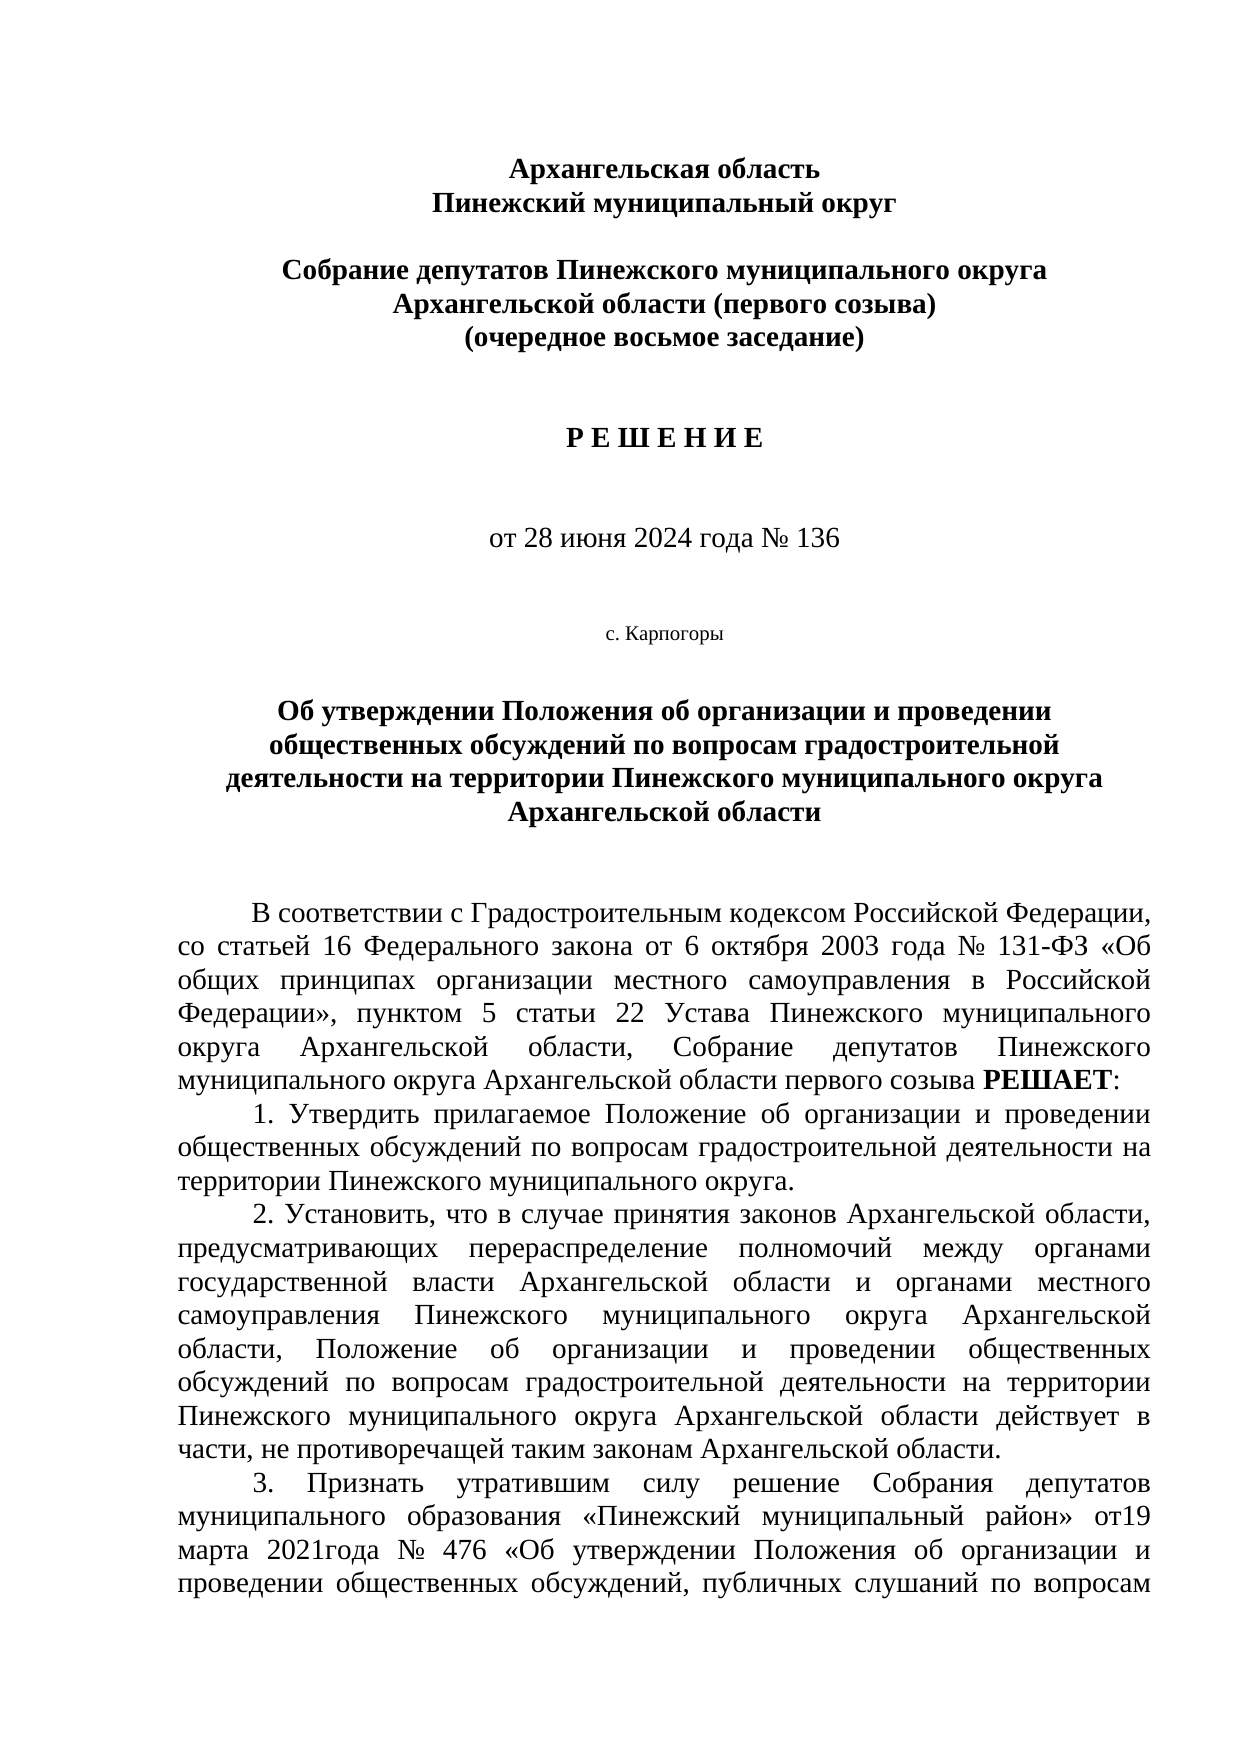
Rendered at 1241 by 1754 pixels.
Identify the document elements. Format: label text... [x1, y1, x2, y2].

text (очередное восьмое заседание) [177, 319, 1152, 353]
text Собрание депутатов Пинежского муниципального округа [177, 252, 1152, 286]
text Архангельской области (первого созыва) [177, 286, 1152, 319]
text 2. Установить, что в случае принятия законов Архангельской области, предусматривающих перераспределение полномочий между органами государственной власти Архангельской области и органами местного самоуправления Пинежского муниципального округа Архангельской области, Положение об организации и проведении общественных обсуждений по вопросам градостроительной деятельности на территории Пинежского муниципального округа Архангельской области действует в части, не противоречащей таким законам Архангельской области. [177, 1197, 1152, 1465]
text Архангельская область [177, 152, 1152, 185]
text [177, 1465, 1152, 1599]
text Об утверждении Положения об организации и проведении общественных обсуждений по вопросам градостроительной деятельности на территории Пинежского муниципального округа Архангельской области [177, 693, 1152, 828]
text Р Е Ш Е Н И Е [177, 420, 1152, 453]
text 1. Утвердить прилагаемое Положение об организации и проведении общественных обсуждений по вопросам градостроительной деятельности на территории Пинежского муниципального округа. [177, 1096, 1152, 1197]
text Пинежский муниципальный округ [177, 185, 1152, 219]
text с. Карпогоры [177, 621, 1152, 645]
text от 28 июня 2024 года № 136 [177, 521, 1152, 554]
text В соответствии с Градостроительным кодексом Российской Федерации, со статьей 16 Федерального закона от 6 октября 2003 года № 131-ФЗ «Об общих принципах организации местного самоуправления в Российской Федерации», пунктом 5 статьи 22 Устава Пинежского муниципального округа Архангельской области, Собрание депутатов Пинежского муниципального округа Архангельской области первого созыва РЕШАЕТ: [177, 895, 1152, 1096]
